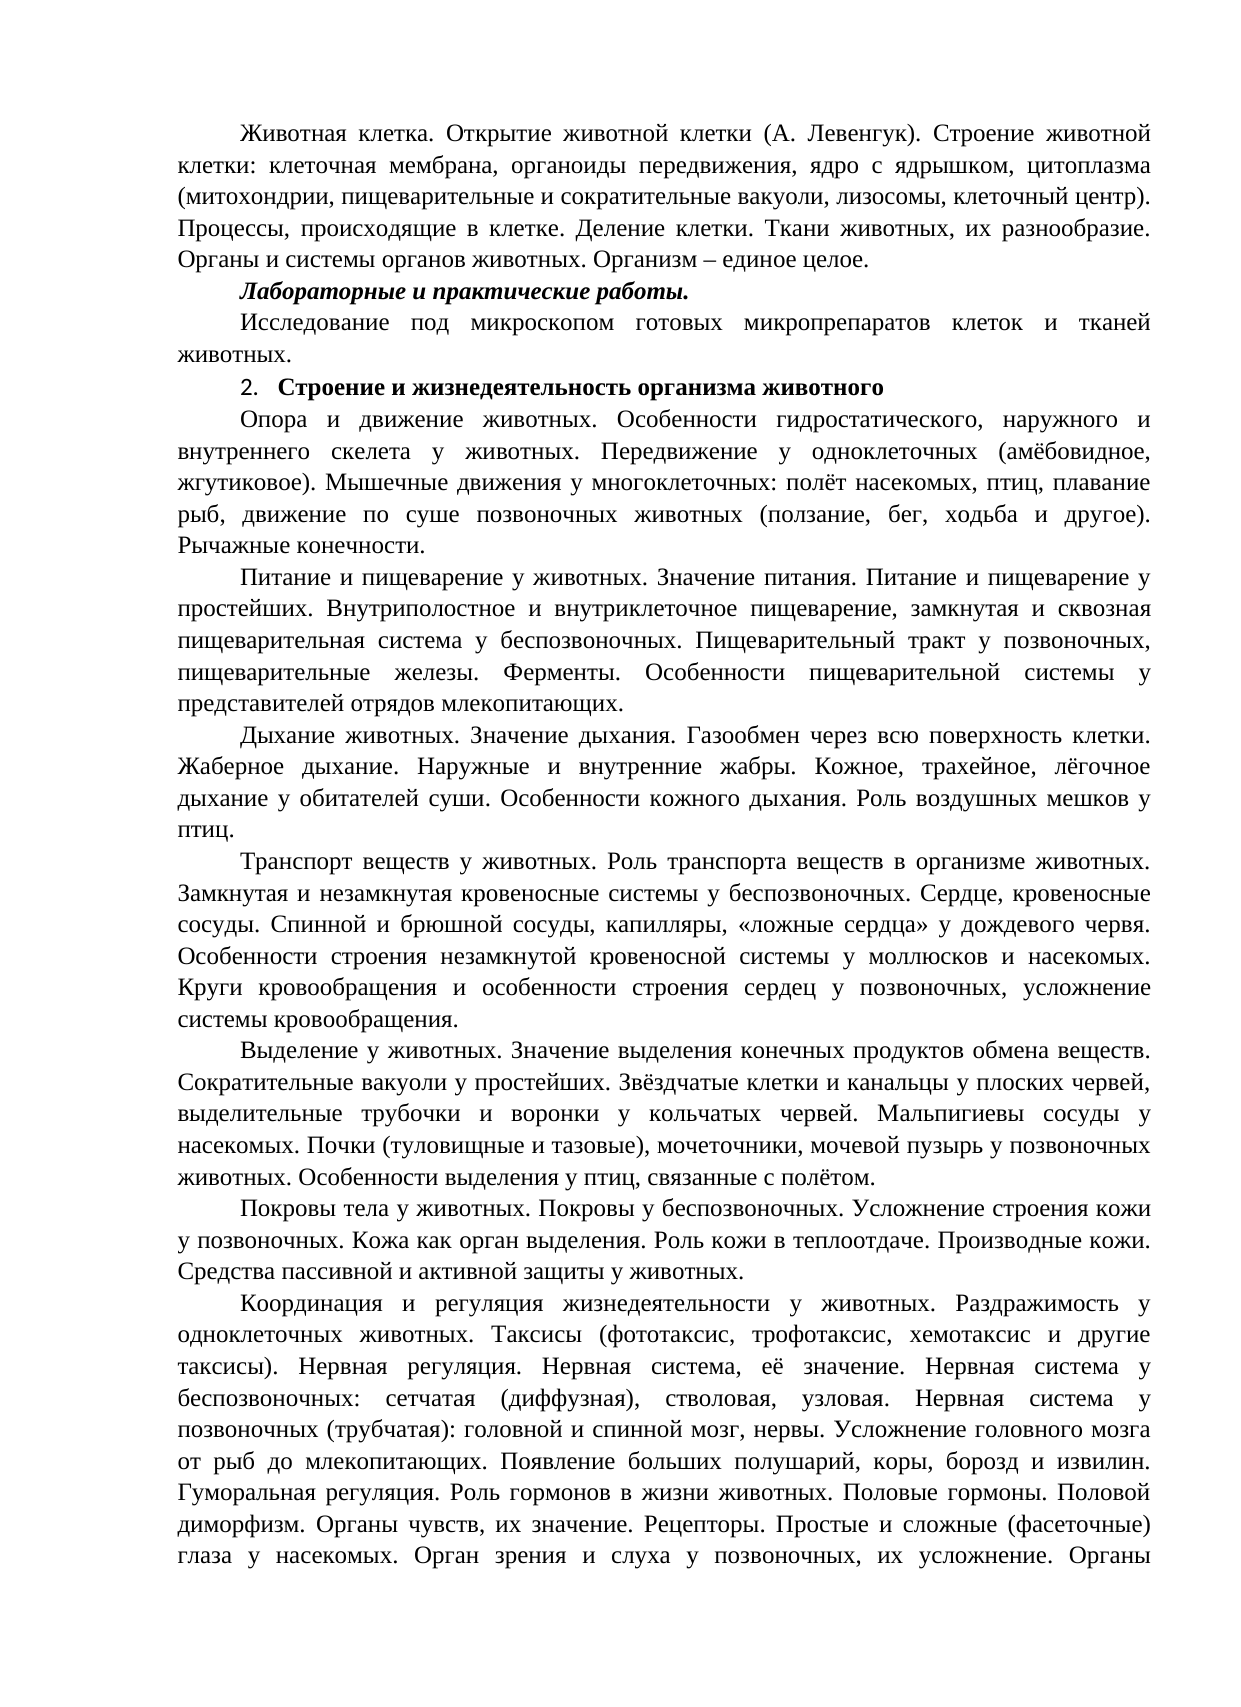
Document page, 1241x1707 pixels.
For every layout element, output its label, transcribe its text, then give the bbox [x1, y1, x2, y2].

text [177, 1288, 1152, 1569]
text Покровы тела у животных. Покровы у беспозвоночных. Усложнение строения кожи у позвоночных. Кожа как орган выделения. Роль кожи в теплоотдаче. Производные кожи. Средства пассивной и активной защиты у животных. [177, 1193, 1152, 1285]
text Исследование под микроскопом готовых микропрепаратов клеток и тканей животных. [177, 307, 1152, 368]
text Животная клетка. Открытие животной клетки (А. Левенгук). Строение животной клетки: клеточная мембрана, органоиды передвижения, ядро с ядрышком, цитоплазма (митохондрии, пищеварительные и сократительные вакуоли, лизосомы, клеточный центр). Процессы, происходящие в клетке. Деление клетки. Ткани животных, их разнообразие. Органы и системы органов животных. Организм – единое целое. [177, 118, 1152, 273]
text Транспорт веществ у животных. Роль транспорта веществ в организме животных. Замкнутая и незамкнутая кровеносные системы у беспозвоночных. Сердце, кровеносные сосуды. Спинной и брюшной сосуды, капилляры, «ложные сердца» у дождевого червя. Особенности строения незамкнутой кровеносной системы у моллюсков и насекомых. Круги кровообращения и особенности строения сердец у позвоночных, усложнение системы кровообращения. [177, 846, 1152, 1033]
list Строение и жизнедеятельность организма животного [240, 371, 1152, 401]
text Питание и пищеварение у животных. Значение питания. Питание и пищеварение у простейших. Внутриполостное и внутриклеточное пищеварение, замкнутая и сквозная пищеварительная система у беспозвоночных. Пищеварительный тракт у позвоночных, пищеварительные железы. Ферменты. Особенности пищеварительной системы у представителей отрядов млекопитающих. [177, 562, 1152, 717]
text Опора и движение животных. Особенности гидростатического, наружного и внутреннего скелета у животных. Передвижение у одноклеточных (амёбовидное, жгутиковое). Мышечные движения у многоклеточных: полёт насекомых, птиц, плавание рыб, движение по суше позвоночных животных (ползание, бег, ходьба и другое). Рычажные конечности. [177, 404, 1152, 559]
text Дыхание животных. Значение дыхания. Газообмен через всю поверхность клетки. Жаберное дыхание. Наружные и внутренние жабры. Кожное, трахейное, лёгочное дыхание у обитателей суши. Особенности кожного дыхания. Роль воздушных мешков у птиц. [177, 720, 1152, 843]
text Лабораторные и практические работы. [177, 276, 1152, 305]
text Выделение у животных. Значение выделения конечных продуктов обмена веществ. Сократительные вакуоли у простейших. Звёздчатые клетки и канальцы у плоских червей, выделительные трубочки и воронки у кольчатых червей. Мальпигиевы сосуды у насекомых. Почки (туловищные и тазовые), мочеточники, мочевой пузырь у позвоночных животных. Особенности выделения у птиц, связанные с полётом. [177, 1035, 1152, 1190]
